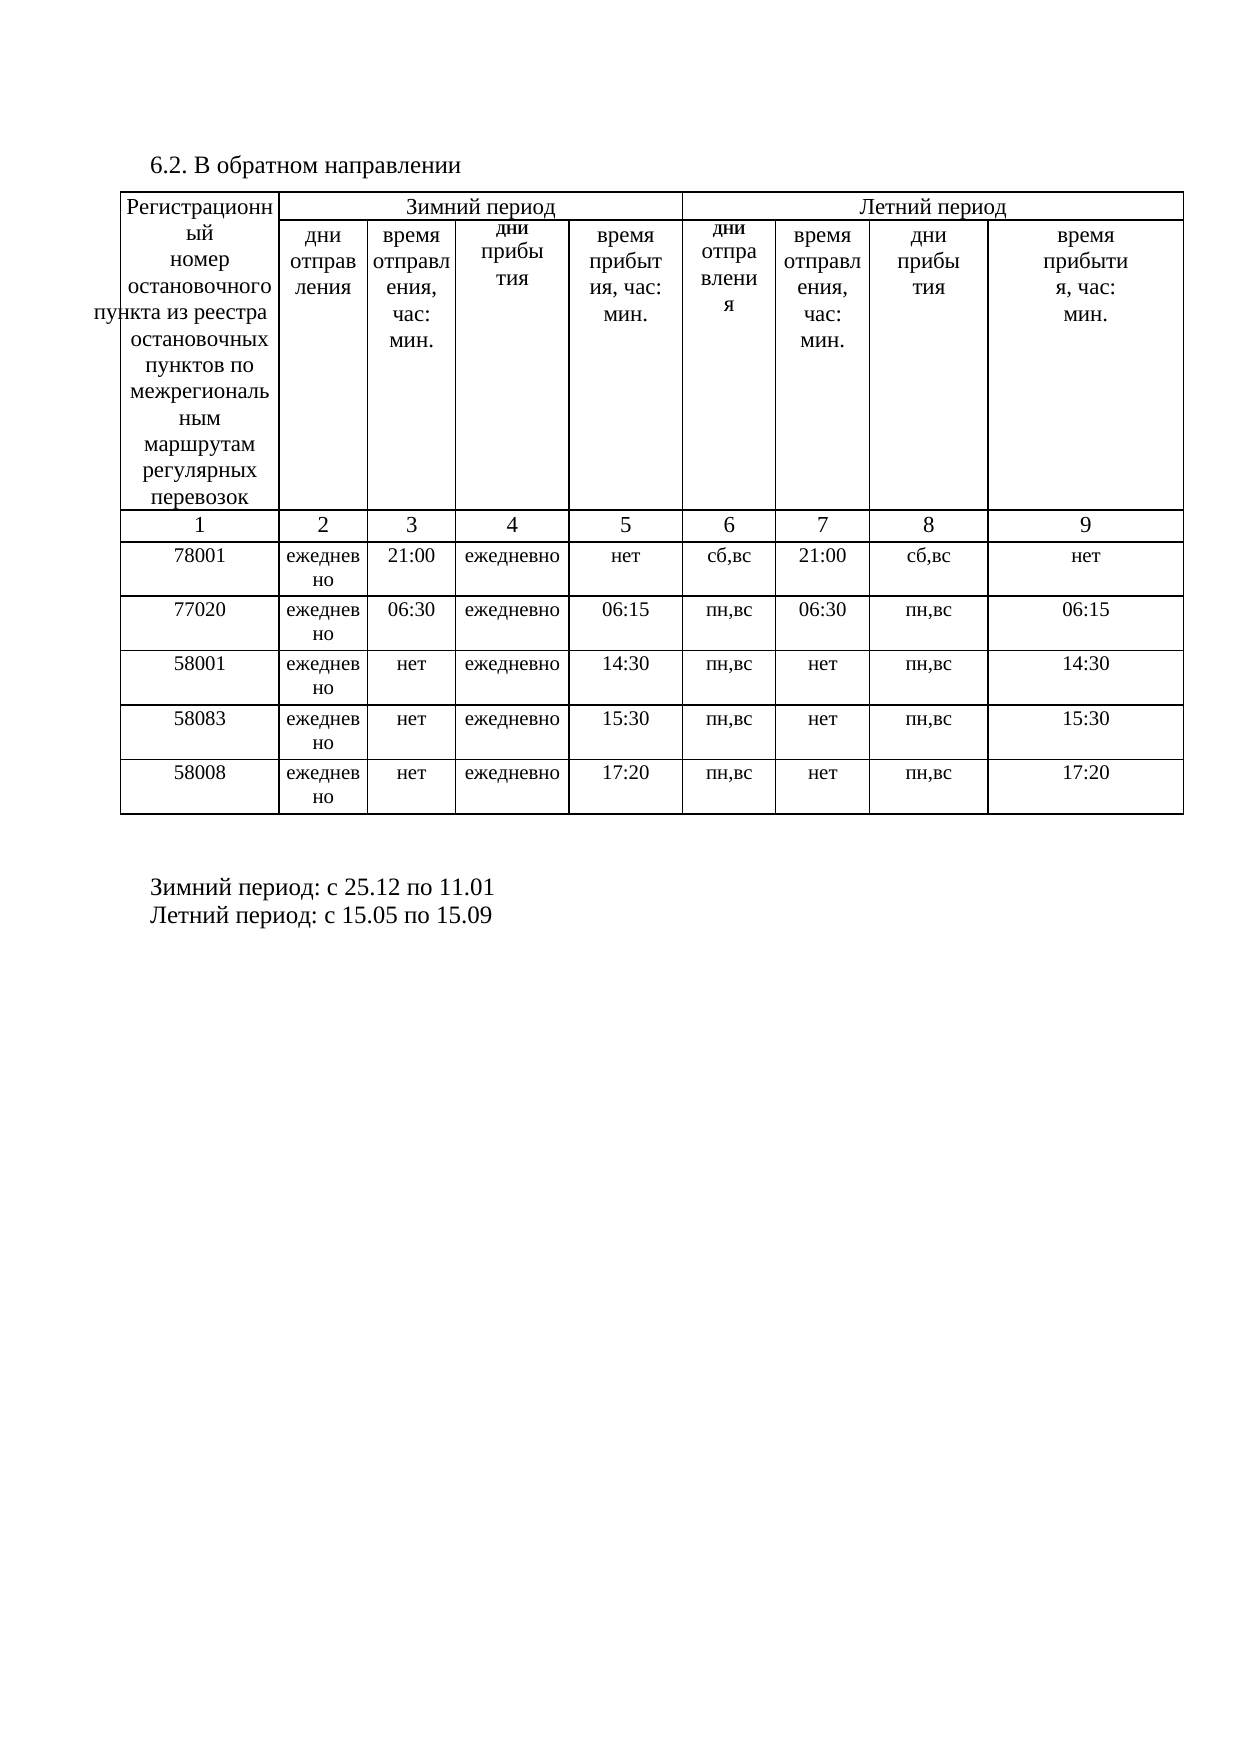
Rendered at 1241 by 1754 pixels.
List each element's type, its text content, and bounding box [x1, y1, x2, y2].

table_header Зимний период [280, 193, 682, 219]
table_cell 58008 [121, 760, 278, 813]
table_cell 14:30 [989, 651, 1183, 704]
table_cell 21:00 [776, 543, 869, 595]
table_cell ежедневно [280, 597, 367, 650]
table_cell 14:30 [570, 651, 682, 704]
table_cell 5 [570, 511, 682, 541]
table_cell ежедневно [456, 760, 568, 813]
table_cell 15:30 [989, 706, 1183, 758]
table_cell нет [776, 760, 869, 813]
table_cell нет [989, 543, 1183, 595]
table_cell нет [368, 706, 455, 758]
table_cell ежедневно [456, 651, 568, 704]
table_cell 58083 [121, 706, 278, 758]
table_cell 6 [683, 511, 775, 541]
table_cell 06:15 [570, 597, 682, 650]
table_cell ДНИ отпра влени я [683, 221, 775, 509]
table_cell сб,вс [870, 543, 987, 595]
text Летний период: с 15.05 по 15.09 [150, 901, 1090, 929]
table_cell пн,вс [870, 651, 987, 704]
table_cell ежедневно [456, 543, 568, 595]
table_cell 06:15 [989, 597, 1183, 650]
table_cell нет [368, 651, 455, 704]
table_cell нет [776, 706, 869, 758]
table_cell 78001 [121, 543, 278, 595]
table_cell пн,вс [683, 760, 775, 813]
text 6.2. В обратном направлении [150, 150, 1090, 179]
table_cell время прибыти я, час: мин. [989, 221, 1183, 509]
table_cell сб,вс [683, 543, 775, 595]
table_cell 9 [989, 511, 1183, 541]
table_cell 1 [121, 511, 278, 541]
table_cell ежедневно [280, 760, 367, 813]
table_cell 4 [456, 511, 568, 541]
table_cell время отправл ения, час: мин. [368, 221, 455, 509]
table_cell ДНИ прибы тия [456, 221, 568, 509]
table_cell нет [570, 543, 682, 595]
table_cell 17:20 [989, 760, 1183, 813]
table_header Летний период [683, 193, 1183, 219]
table_cell ежедневно [280, 706, 367, 758]
table_cell ежедневно [456, 706, 568, 758]
table_cell пн,вс [870, 706, 987, 758]
table_cell 77020 [121, 597, 278, 650]
table_cell пн,вс [870, 597, 987, 650]
table_cell 17:20 [570, 760, 682, 813]
table_cell 06:30 [368, 597, 455, 650]
table_cell пн,вс [683, 651, 775, 704]
table_cell 3 [368, 511, 455, 541]
table_cell время отправл ения, час: мин. [776, 221, 869, 509]
table_cell 15:30 [570, 706, 682, 758]
table_cell 06:30 [776, 597, 869, 650]
table_cell нет [368, 760, 455, 813]
table_cell 2 [280, 511, 367, 541]
table_cell пн,вс [683, 597, 775, 650]
table_header Регистрационный номер остановочного пункта из реестра остановочных пунктов по межрегиональным маршрутам регулярных перевозок [121, 193, 278, 509]
table_cell нет [776, 651, 869, 704]
table_cell ежедневно [280, 543, 367, 595]
table_cell ежедневно [280, 651, 367, 704]
table_cell пн,вс [870, 760, 987, 813]
table_cell пн,вс [683, 706, 775, 758]
table_cell 8 [870, 511, 987, 541]
table_cell дни прибы тия [870, 221, 987, 509]
table_cell 58001 [121, 651, 278, 704]
table_cell 21:00 [368, 543, 455, 595]
text Зимний период: с 25.12 по 11.01 [150, 872, 1090, 901]
table_cell дни отправ ления [280, 221, 367, 509]
table_cell время прибыт ия, час: мин. [570, 221, 682, 509]
table_cell 7 [776, 511, 869, 541]
table_cell ежедневно [456, 597, 568, 650]
